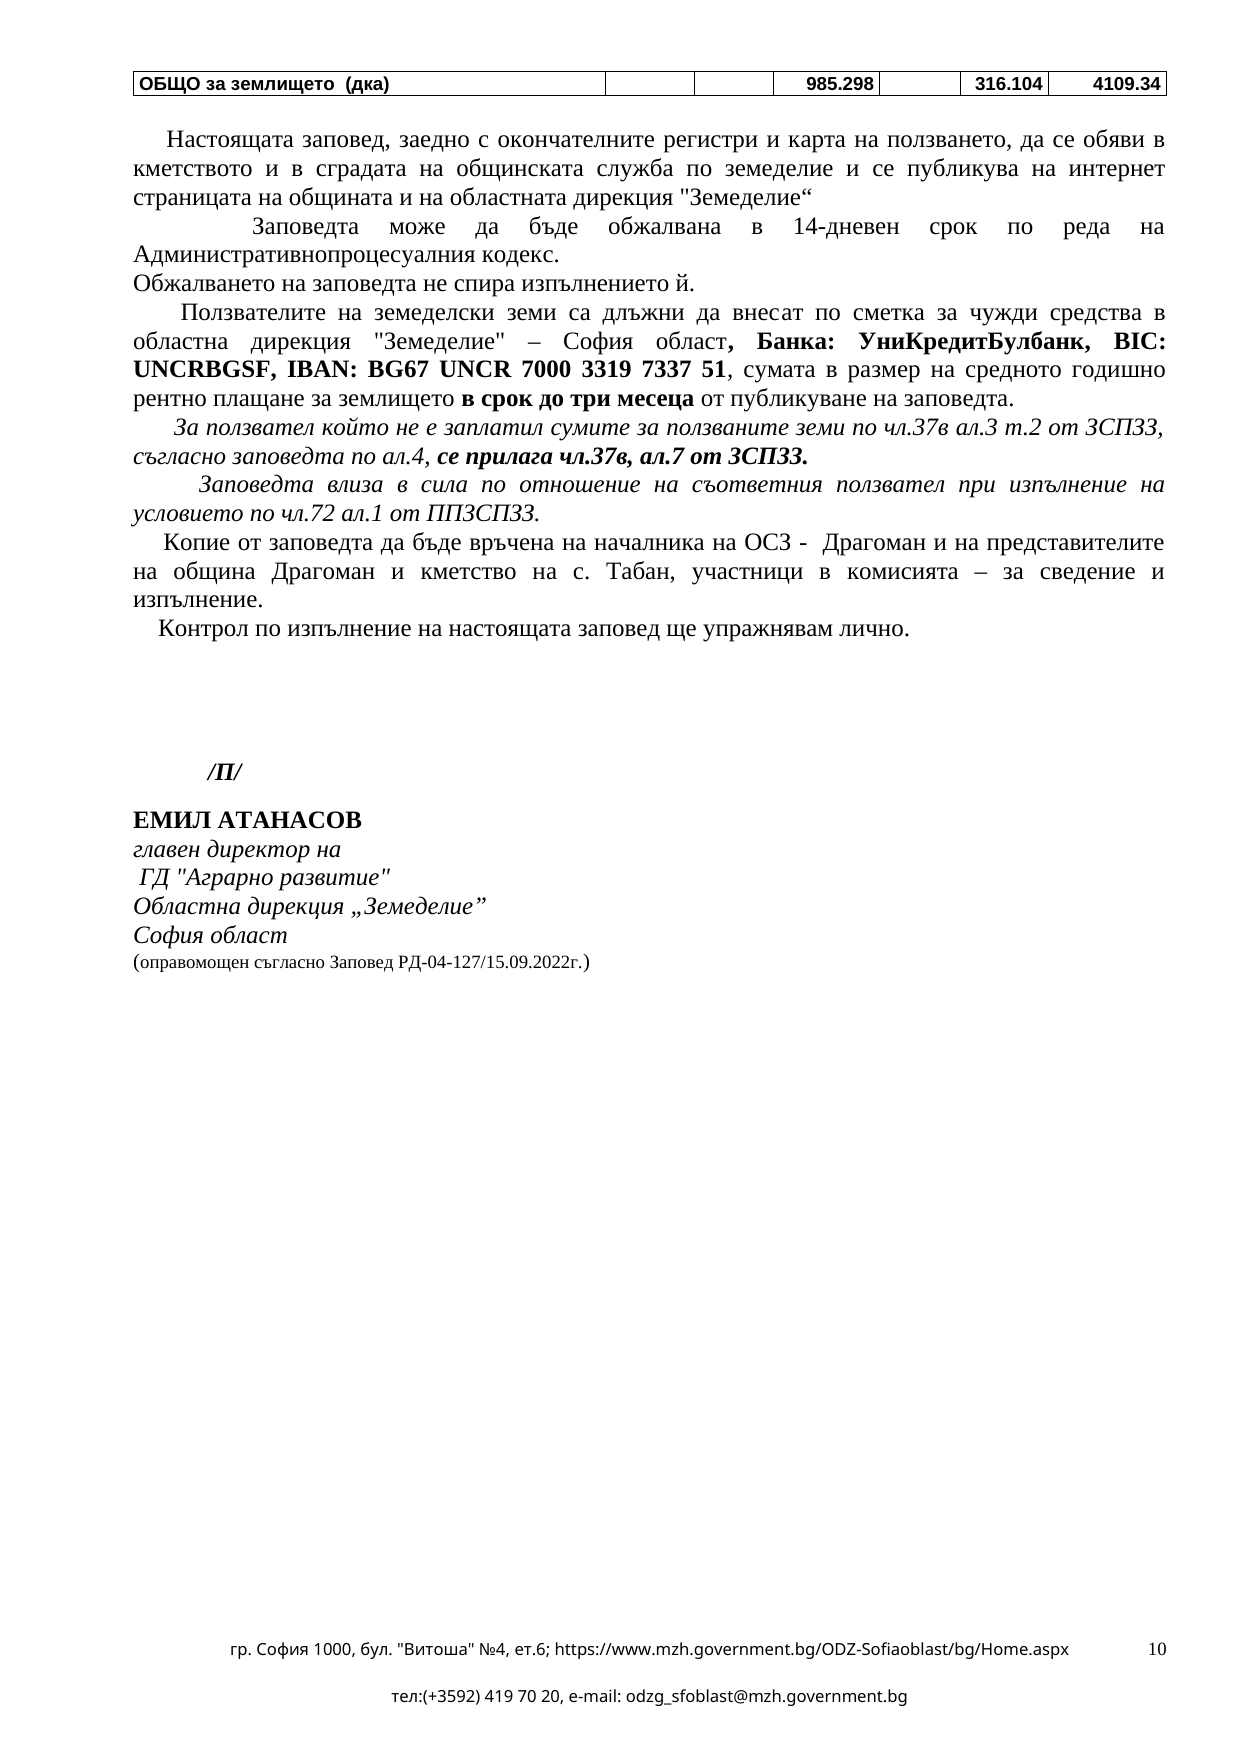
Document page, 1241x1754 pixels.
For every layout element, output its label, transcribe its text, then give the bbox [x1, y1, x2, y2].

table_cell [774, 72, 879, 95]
text Копие от заповедта да бъде връчена на началника на ОСЗ - Драгоман и на представителите на община Драгоман и кметство на с. Табан, участници в комисията – за сведение и изпълнение. [133, 527, 1166, 613]
text Заповедта влиза в сила по отношение на съответния ползвател при изпълнение на условието по чл.72 ал.1 от ППЗСПЗЗ. [133, 469, 1166, 527]
text (оправомощен съгласно Заповед РД-04-127/15.09.2022г.) [133, 949, 1166, 973]
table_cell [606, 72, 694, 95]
text главен директор на [133, 834, 1166, 862]
text Ползвателите на земеделски земи са длъжни да внесат по сметка за чужди средства в областна дирекция "Земеделие" – София област, Банка: УниКредитБулбанк, BIC: UNCRBGSF, IBAN: BG67 UNCR 7000 3319 7337 51, сумата в размер на средното годишно рентно плащане за землището в срок до три месеца от публикуване на заповедта. [133, 297, 1166, 412]
text Областна дирекция „Земеделие” [133, 891, 1166, 920]
text София област [133, 920, 1166, 949]
text Заповедта може да бъде обжалвана в 14-дневен срок по реда на Административнопроцесуалния кодекс. [133, 211, 1166, 268]
text Контрол по изпълнение на настоящата заповед ще упражнявам лично. [133, 613, 1166, 642]
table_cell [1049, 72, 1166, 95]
text ГД "Аграрно развитие" [133, 862, 1166, 891]
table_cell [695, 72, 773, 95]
text ЕМИЛ АТАНАСОВ [133, 805, 1166, 834]
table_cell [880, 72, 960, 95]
text За ползвател който не е заплатил сумите за ползваните земи по чл.37в ал.3 т.2 от ЗСПЗЗ, съгласно заповедта по ал.4, се прилага чл.37в, ал.7 от ЗСПЗЗ. [133, 412, 1166, 469]
text Настоящата заповед, заедно с окончателните регистри и карта на ползването, да се обяви в кметството и в сградата на общинската служба по земеделие и се публикува на интернет страницата на общината и на областната дирекция "Земеделие“ [133, 124, 1166, 211]
text Обжалването на заповедта не спира изпълнението й. [133, 268, 1166, 297]
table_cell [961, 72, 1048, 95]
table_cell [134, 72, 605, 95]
text /П/ [133, 757, 612, 786]
